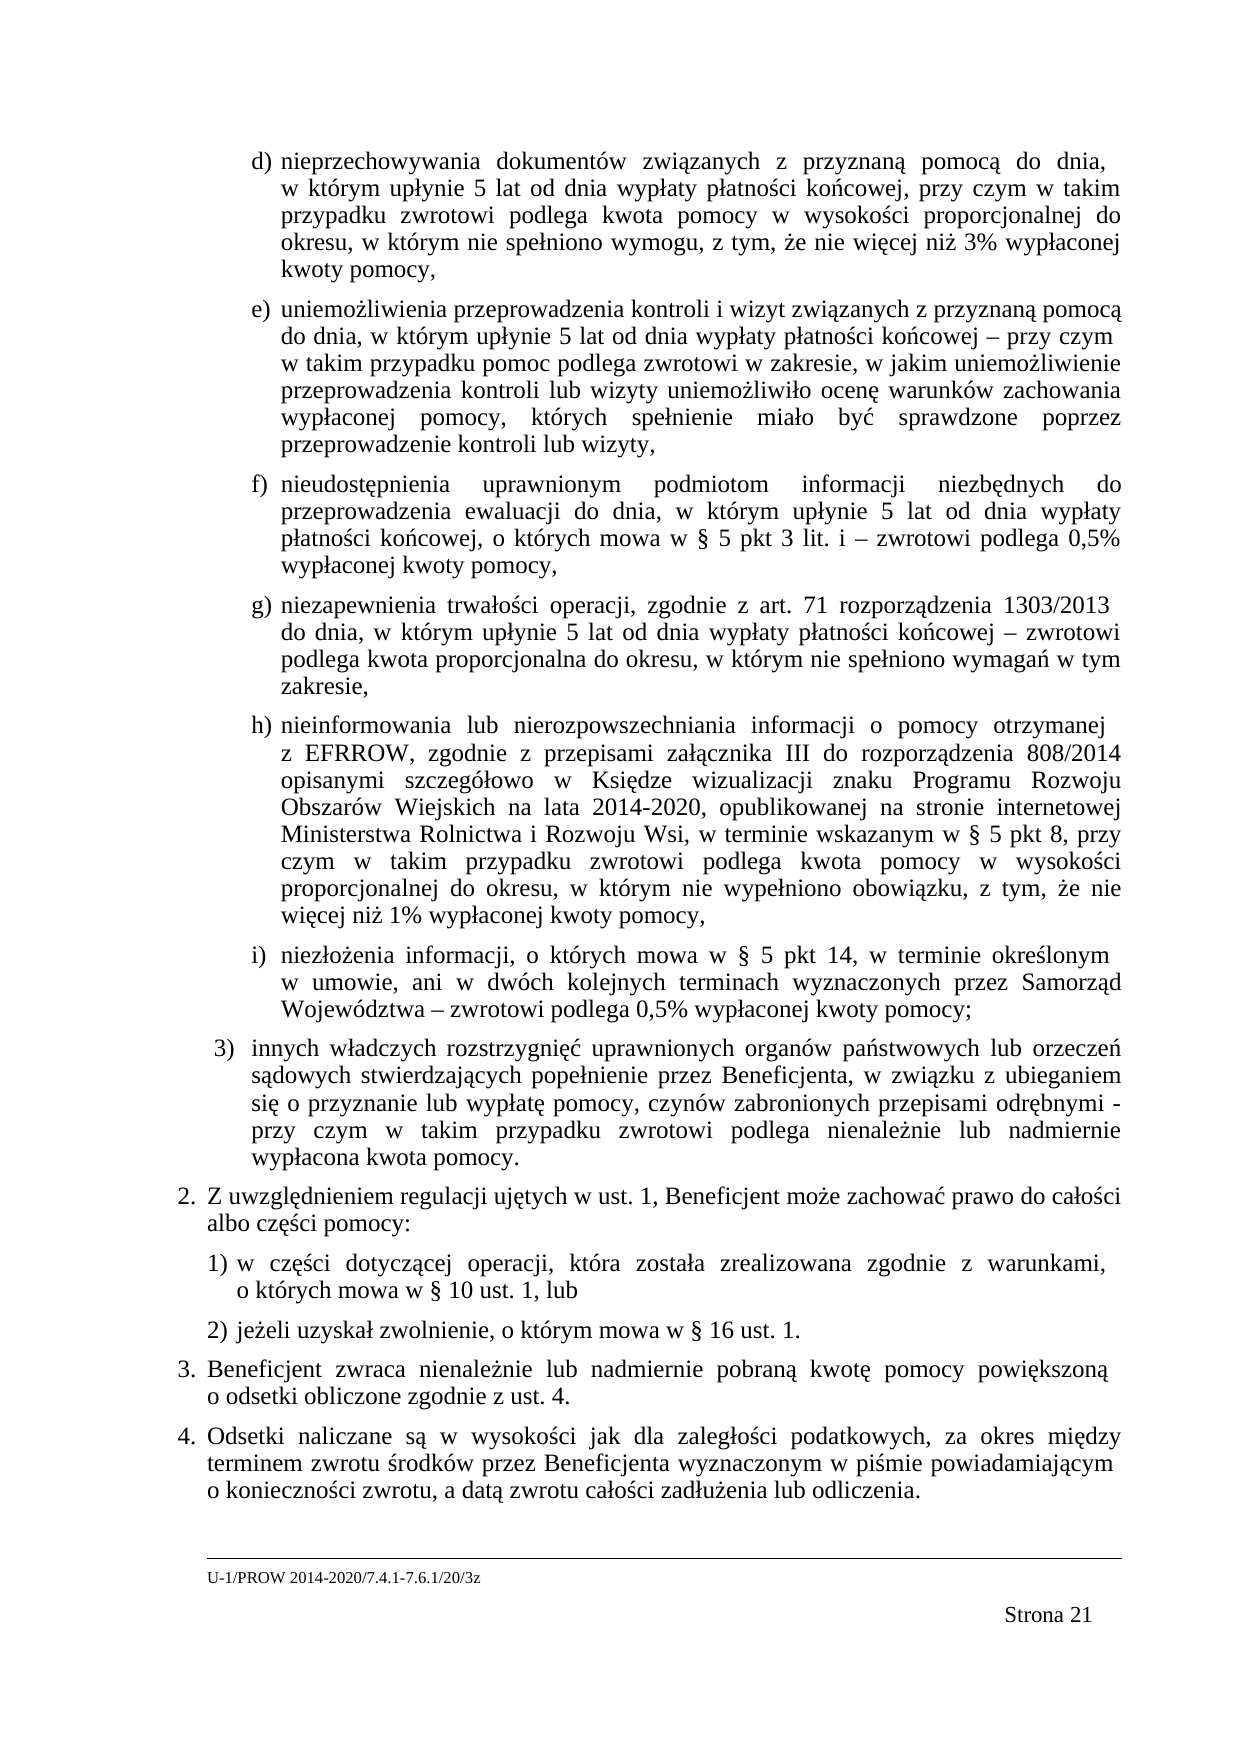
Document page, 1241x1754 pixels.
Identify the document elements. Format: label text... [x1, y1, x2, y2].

list Beneficjent zwraca nienależnie lub nadmiernie pobraną kwotę pomocy powiększoną o odsetki obliczone zgodnie z ust. 4. [177, 1356, 1122, 1410]
list nieudostępnienia uprawnionym podmiotom informacji niezbędnych do przeprowadzenia ewaluacji do dnia, w którym upłynie 5 lat od dnia wypłaty płatności końcowej, o których mowa w § 5 pkt 3 lit. i – zwrotowi podlega 0,5% wypłaconej kwoty pomocy, [251, 471, 1122, 579]
list innych władczych rozstrzygnięć uprawnionych organów państwowych lub orzeczeń sądowych stwierdzających popełnienie przez Beneficjenta, w związku z ubieganiem się o przyznanie lub wypłatę pomocy, czynów zabronionych przepisami odrębnymi - przy czym w takim przypadku zwrotowi podlega nienależnie lub nadmiernie wypłacona kwota pomocy. [214, 1035, 1122, 1171]
list nieinformowania lub nierozpowszechniania informacji o pomocy otrzymanej z EFRROW, zgodnie z przepisami załącznika III do rozporządzenia 808/2014 opisanymi szczegółowo w Księdze wizualizacji znaku Programu Rozwoju Obszarów Wiejskich na lata 2014-2020, opublikowanej na stronie internetowej Ministerstwa Rolnictwa i Rozwoju Wsi, w terminie wskazanym w § 5 pkt 8, przy czym w takim przypadku zwrotowi podlega kwota pomocy w wysokości proporcjonalnej do okresu, w którym nie wypełniono obowiązku, z tym, że nie więcej niż 1% wypłaconej kwoty pomocy, [251, 712, 1122, 929]
list Odsetki naliczane są w wysokości jak dla zaległości podatkowych, za okres między terminem zwrotu środków przez Beneficjenta wyznaczonym w piśmie powiadamiającym o konieczności zwrotu, a datą zwrotu całości zadłużenia lub odliczenia. [177, 1423, 1122, 1504]
list nieprzechowywania dokumentów związanych z przyznaną pomocą do dnia, w którym upłynie 5 lat od dnia wypłaty płatności końcowej, przy czym w takim przypadku zwrotowi podlega kwota pomocy w wysokości proporcjonalnej do okresu, w którym nie spełniono wymogu, z tym, że nie więcej niż 3% wypłaconej kwoty pomocy, [251, 148, 1122, 283]
list niezapewnienia trwałości operacji, zgodnie z art. 71 rozporządzenia 1303/2013 do dnia, w którym upłynie 5 lat od dnia wypłaty płatności końcowej – zwrotowi podlega kwota proporcjonalna do okresu, w którym nie spełniono wymagań w tym zakresie, [251, 591, 1122, 700]
list niezłożenia informacji, o których mowa w § 5 pkt 14, w terminie określonym w umowie, ani w dwóch kolejnych terminach wyznaczonych przez Samorząd Województwa – zwrotowi podlega 0,5% wypłaconej kwoty pomocy; [251, 941, 1122, 1023]
list jeżeli uzyskał zwolnienie, o którym mowa w § 16 ust. 1. [207, 1316, 1122, 1343]
list w części dotyczącej operacji, która została zrealizowana zgodnie z warunkami, o których mowa w § 10 ust. 1, lub [207, 1250, 1122, 1304]
list uniemożliwienia przeprowadzenia kontroli i wizyt związanych z przyznaną pomocą do dnia, w którym upłynie 5 lat od dnia wypłaty płatności końcowej – przy czym w takim przypadku pomoc podlega zwrotowi w zakresie, w jakim uniemożliwienie przeprowadzenia kontroli lub wizyty uniemożliwiło ocenę warunków zachowania wypłaconej pomocy, których spełnienie miało być sprawdzone poprzez przeprowadzenie kontroli lub wizyty, [251, 296, 1122, 458]
list Z uwzględnieniem regulacji ujętych w ust. 1, Beneficjent może zachować prawo do całości albo części pomocy: [177, 1183, 1122, 1237]
